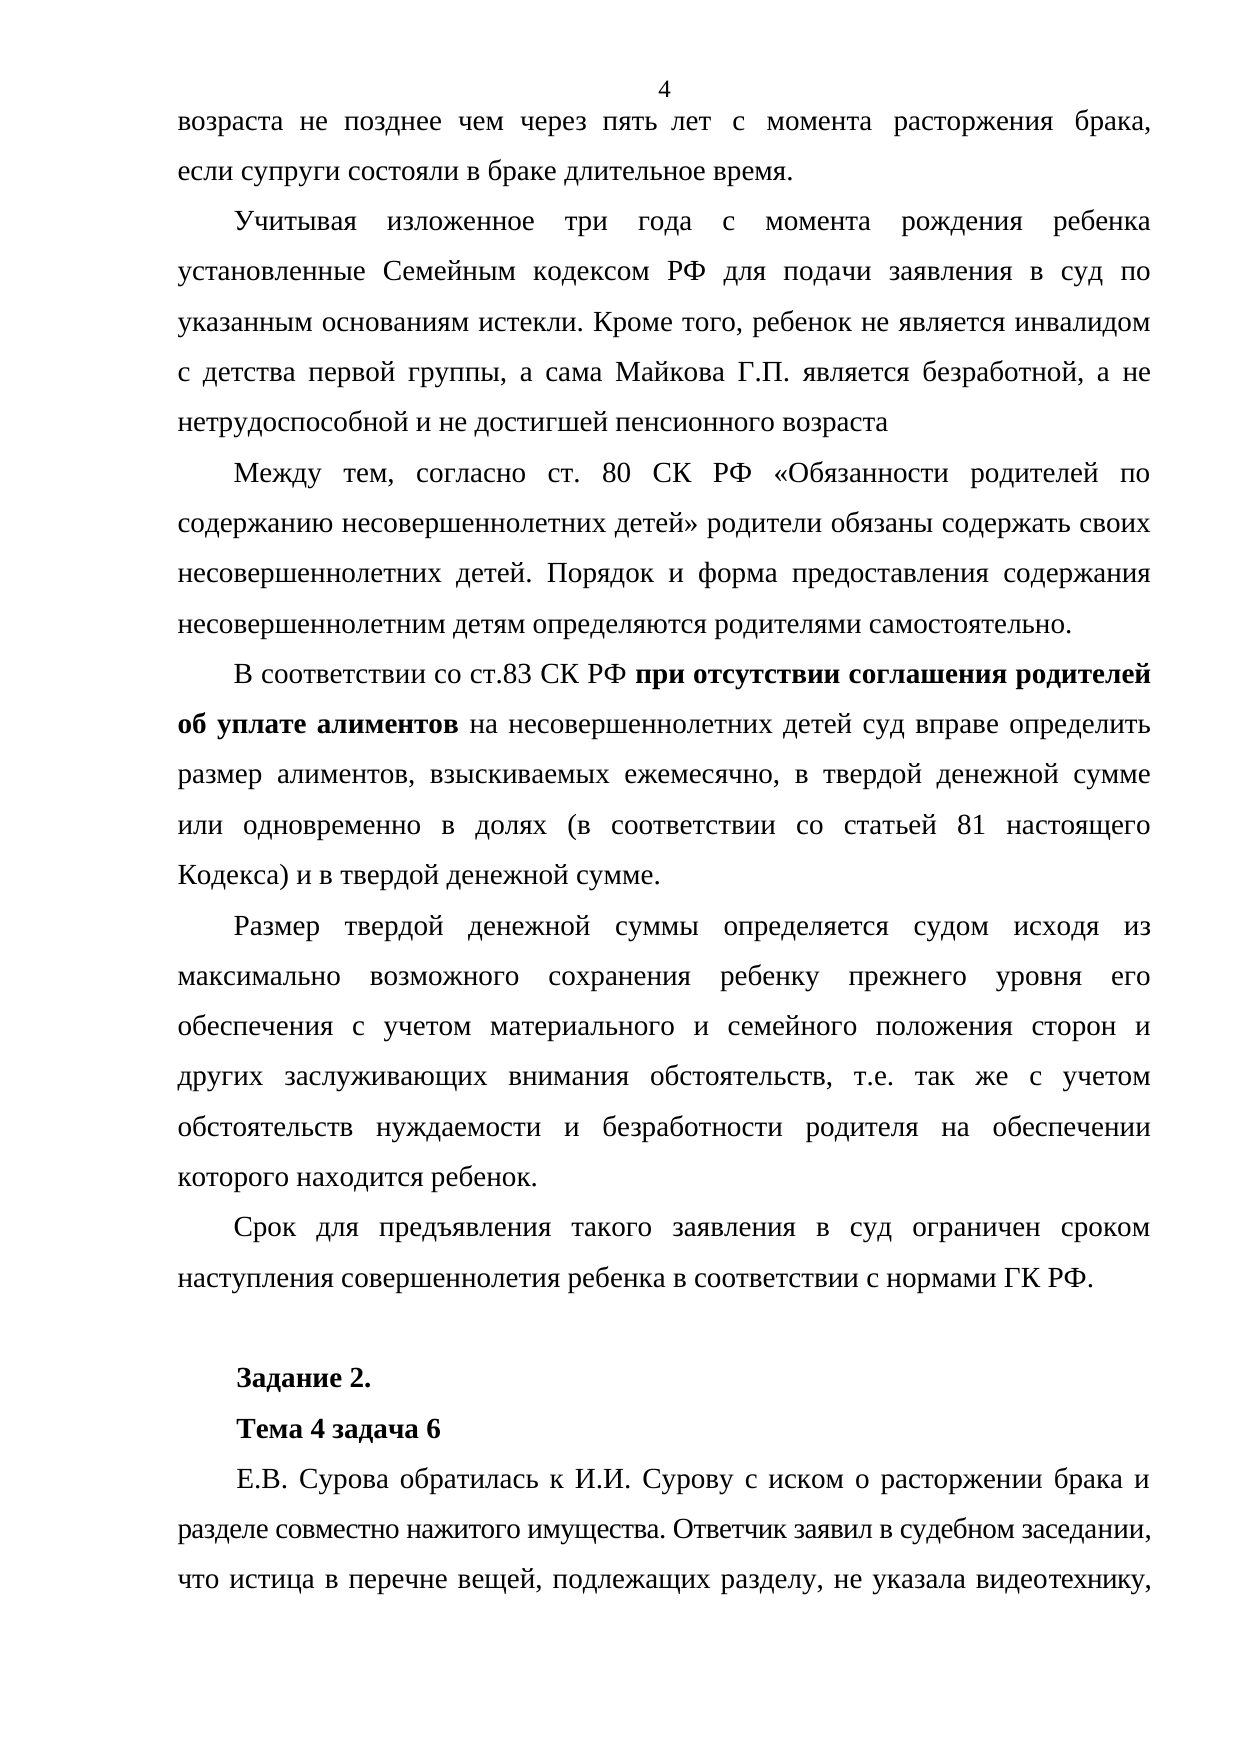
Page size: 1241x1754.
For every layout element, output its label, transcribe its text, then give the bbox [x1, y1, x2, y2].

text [177, 1461, 1152, 1595]
text Между тем, согласно ст. 80 СК РФ «Обязанности родителей по содержанию несовершеннолетних детей» родители обязаны содержать своих несовершеннолетних детей. Порядок и форма предоставления содержания несовершеннолетним детям определяются родителями самостоятельно. [177, 455, 1152, 639]
text Размер твердой денежной суммы определяется судом исходя из максимально возможного сохранения ребенку прежнего уровня его обеспечения с учетом материального и семейного положения сторон и других заслуживающих внимания обстоятельств, т.е. так же с учетом обстоятельств нуждаемости и безработности родителя на обеспечении которого находится ребенок. [177, 908, 1152, 1193]
text В соответствии со ст.83 СК РФ при отсутствии соглашения родителей об уплате алиментов на несовершеннолетних детей суд вправе определить размер алиментов, взыскиваемых ежемесячно, в твердой денежной сумме или одновременно в долях (в соответствии со статьей 81 настоящего Кодекса) и в твердой денежной сумме. [177, 656, 1152, 891]
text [177, 103, 1152, 186]
text Задание 2. [177, 1360, 1152, 1394]
text Учитывая изложенное три года с момента рождения ребенка установленные Семейным кодексом РФ для подачи заявления в суд по указанным основаниям истекли. Кроме того, ребенок не является инвалидом с детства первой группы, а сама Майкова Г.П. является безработной, а не нетрудоспособной и не достигшей пенсионного возраста [177, 203, 1152, 438]
text Тема 4 задача 6 [177, 1411, 1152, 1444]
text Срок для предъявления такого заявления в суд ограничен сроком наступления совершеннолетия ребенка в соответствии с нормами ГК РФ. [177, 1209, 1152, 1293]
